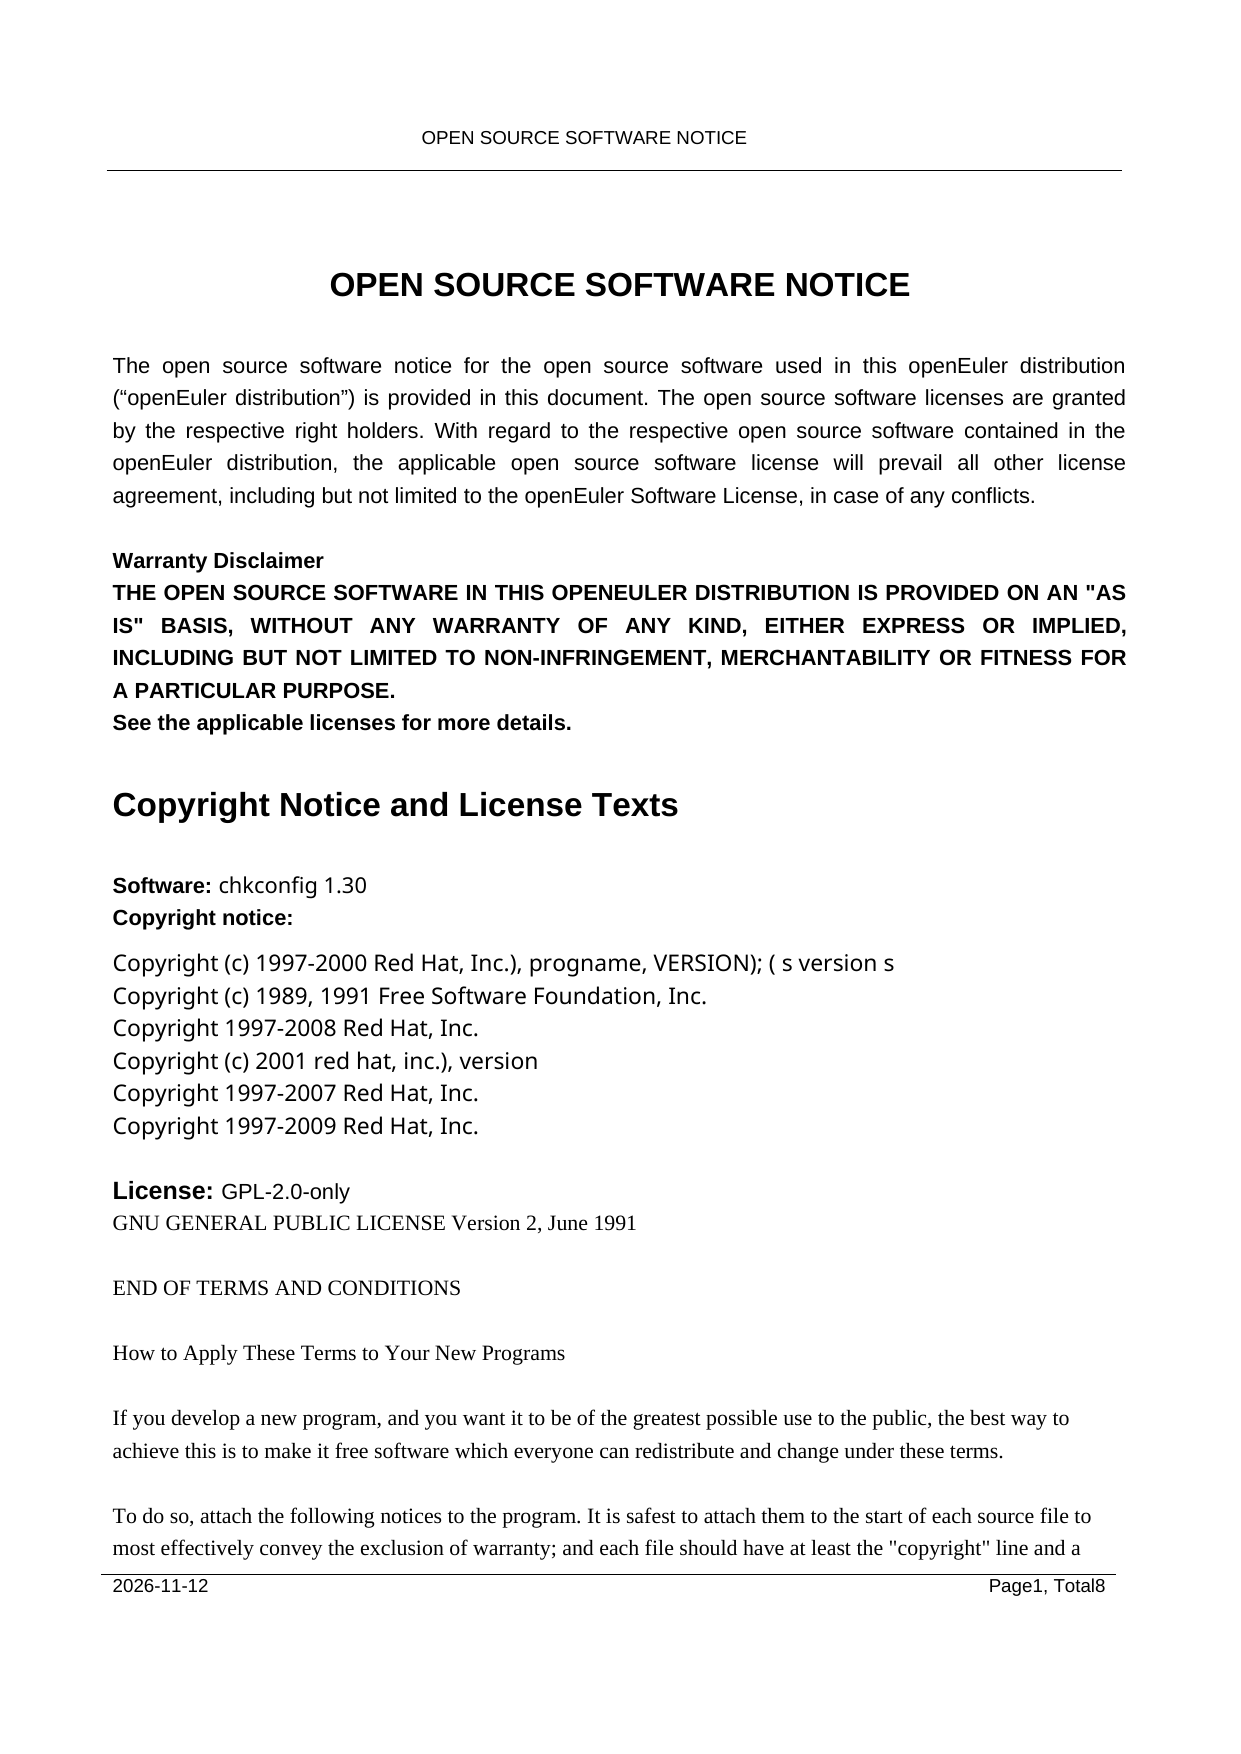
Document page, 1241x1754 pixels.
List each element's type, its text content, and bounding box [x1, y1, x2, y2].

text Copyright (c) 1997-2000 Red Hat, Inc.), progname, VERSION); ( s version s Copyright (c) 1989, 1991 Free Software Foundation, Inc. Copyright 1997-2008 Red Hat, Inc. Copyright (c) 2001 red hat, inc.), version Copyright 1997-2007 Red Hat, Inc. Copyright 1997-2009 Red Hat, Inc. [112, 947, 1128, 1174]
text OPEN SOURCE SOFTWARE NOTICE [112, 251, 1128, 316]
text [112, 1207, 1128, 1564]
title Software: chkconfig 1.30 [112, 869, 1128, 901]
text Warranty Disclaimer [112, 544, 1128, 576]
text THE OPEN SOURCE SOFTWARE IN THIS OPENEULER DISTRIBUTION IS PROVIDED ON AN "AS IS" BASIS, WITHOUT ANY WARRANTY OF ANY KIND, EITHER EXPRESS OR IMPLIED, INCLUDING BUT NOT LIMITED TO NON-INFRINGEMENT, MERCHANTABILITY OR FITNESS FOR A PARTICULAR PURPOSE. See the applicable licenses for more details. [112, 576, 1128, 739]
text Copyright Notice and License Texts [112, 771, 1128, 836]
text License: GPL-2.0-only [112, 1174, 1128, 1207]
text Copyright notice: [112, 901, 1128, 934]
text The open source software notice for the open source software used in this openEuler distribution (“openEuler distribution”) is provided in this document. The open source software licenses are granted by the respective right holders. With regard to the respective open source software contained in the openEuler distribution, the applicable open source software license will prevail all other license agreement, including but not limited to the openEuler Software License, in case of any conflicts. [112, 349, 1128, 511]
